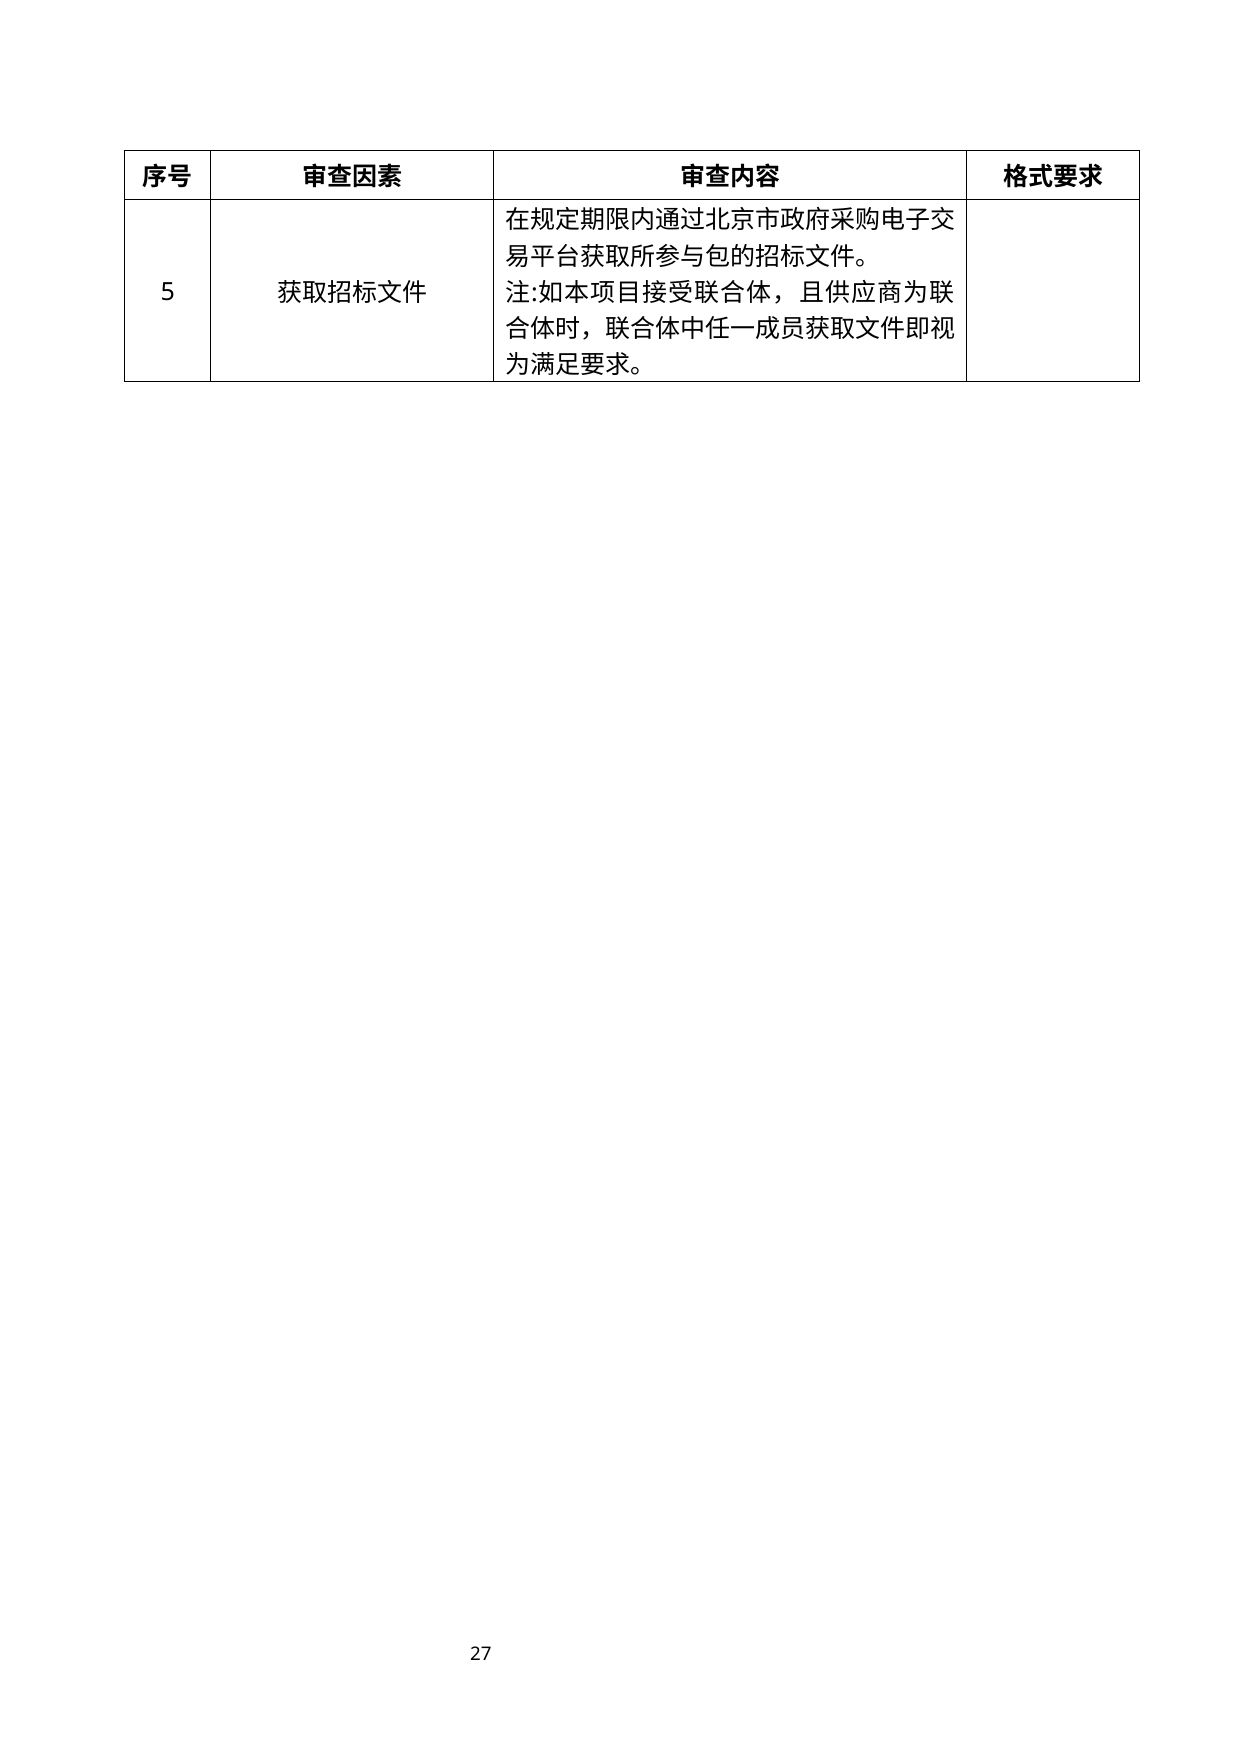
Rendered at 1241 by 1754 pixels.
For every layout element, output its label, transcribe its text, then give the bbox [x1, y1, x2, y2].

table_cell 5 [125, 200, 210, 381]
table_cell 获取招标文件 [211, 200, 493, 381]
table_header 格式要求 [967, 151, 1139, 199]
table_header 审查内容 [494, 151, 966, 199]
table_header 序号 [125, 151, 210, 199]
table_header 审查因素 [211, 151, 493, 199]
table_cell [967, 200, 1139, 381]
table_cell 在规定期限内通过北京市政府采购电子交易平台获取所参与包的招标文件。 注:如本项目接受联合体，且供应商为联合体时，联合体中任一成员获取文件即视为满足要求。 [494, 200, 966, 381]
